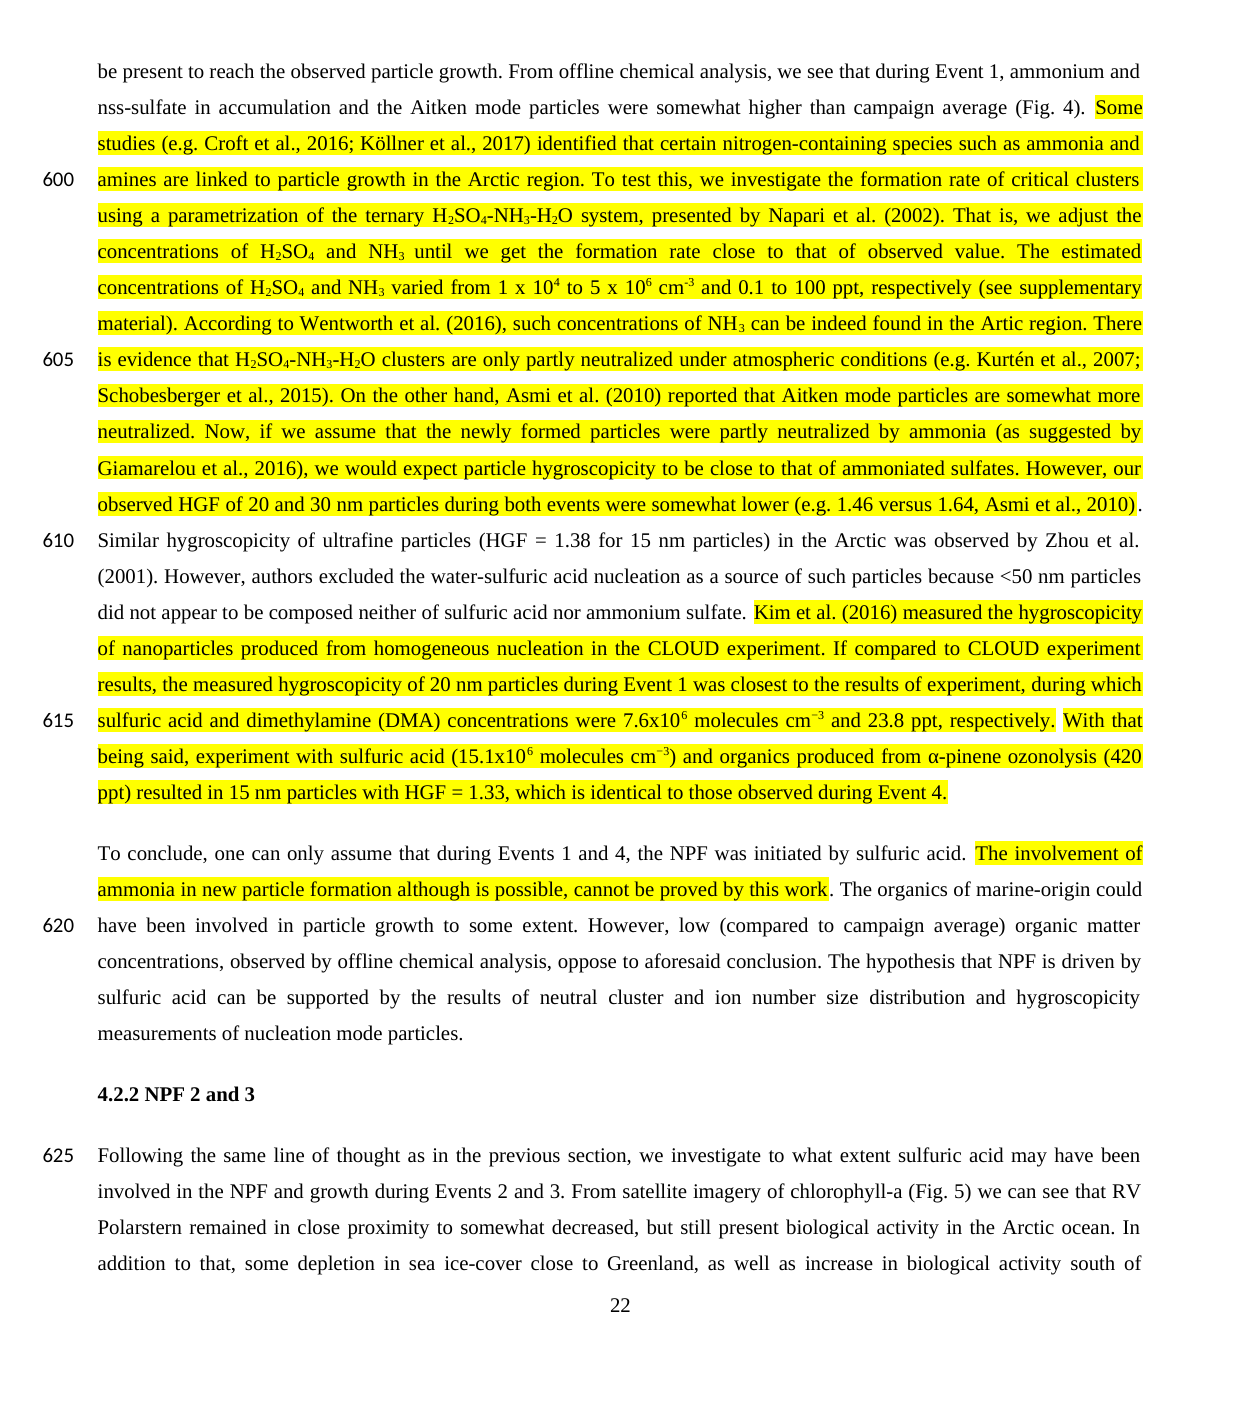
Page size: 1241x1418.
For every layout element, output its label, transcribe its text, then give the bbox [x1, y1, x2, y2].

subtitle 4.2.2 NPF 2 and 3 [97, 1082, 1143, 1106]
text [97, 59, 1143, 212]
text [97, 1143, 1143, 1275]
text To conclude, one can only assume that during Events 1 and 4, the NPF was initiated by sulfuric acid. The involvement of ammonia in new particle formation although is possible, cannot be proved by this work. The organics of marine-origin could have been involved in particle growth to some extent. However, low (compared to campaign average) organic matter concentrations, observed by offline chemical analysis, oppose to aforesaid conclusion. The hypothesis that NPF is driven by sulfuric acid can be supported by the results of neutral cluster and ion number size distribution and hygroscopicity measurements of nucleation mode particles. [97, 841, 1143, 1045]
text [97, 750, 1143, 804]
